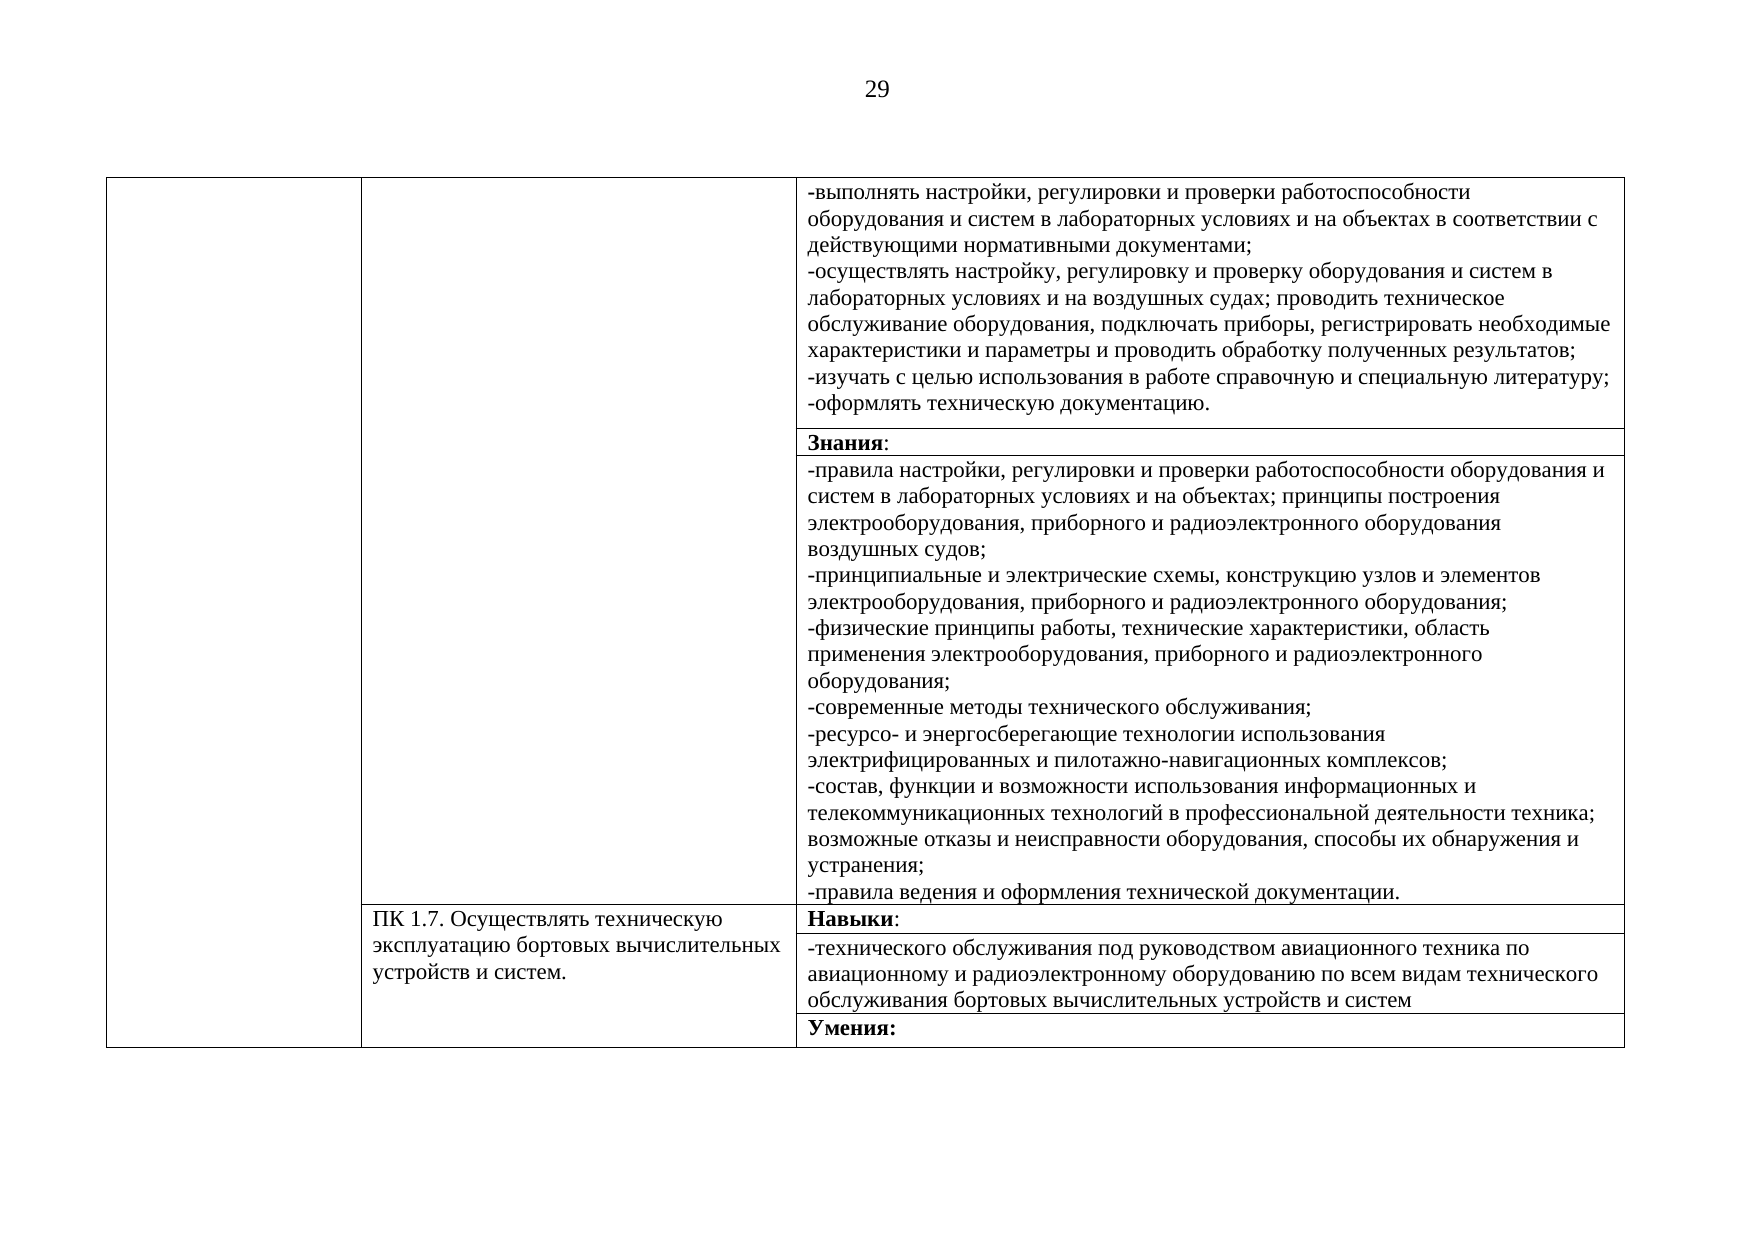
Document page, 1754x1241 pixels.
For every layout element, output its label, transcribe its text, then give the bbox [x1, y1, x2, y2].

table_cell -технического обслуживания под руководством авиационного техника по авиационному и радиоэлектронному оборудованию по всем видам технического обслуживания бортовых вычислительных устройств и систем [797, 934, 1624, 1013]
table_cell Знания: [797, 429, 1624, 455]
table_cell -правила настройки, регулировки и проверки работоспособности оборудования и систем в лабораторных условиях и на объектах; принципы построения электрооборудования, приборного и радиоэлектронного оборудования воздушных судов; -принципиальные и электрические схемы, конструкцию узлов и элементов электрооборудования, приборного и радиоэлектронного оборудования; -физические принципы работы, технические характеристики, область применения электрооборудования, приборного и радиоэлектронного оборудования; -современные методы технического обслуживания; -ресурсо- и энергосберегающие технологии использования электрифицированных и пилотажно-навигационных комплексов; -состав, функции и возможности использования информационных и телекоммуникационных технологий в профессиональной деятельности техника; возможные отказы и неисправности оборудования, способы их обнаружения и устранения; -правила ведения и оформления технической документации. [797, 456, 1624, 904]
table_cell ПК 1.7. Осуществлять техническую эксплуатацию бортовых вычислительных устройств и систем. [362, 905, 796, 1047]
table_cell Навыки: [797, 905, 1624, 932]
table_cell -выполнять настройки, регулировки и проверки работоспособности оборудования и систем в лабораторных условиях и на объектах в соответствии с действующими нормативными документами; -осуществлять настройку, регулировку и проверку оборудования и систем в лабораторных условиях и на воздушных судах; проводить техническое обслуживание оборудования, подключать приборы, регистрировать необходимые характеристики и параметры и проводить обработку полученных результатов; -изучать с целью использования в работе справочную и специальную литературу; -оформлять техническую документацию. [797, 178, 1624, 428]
table_cell Умения: [797, 1014, 1624, 1047]
